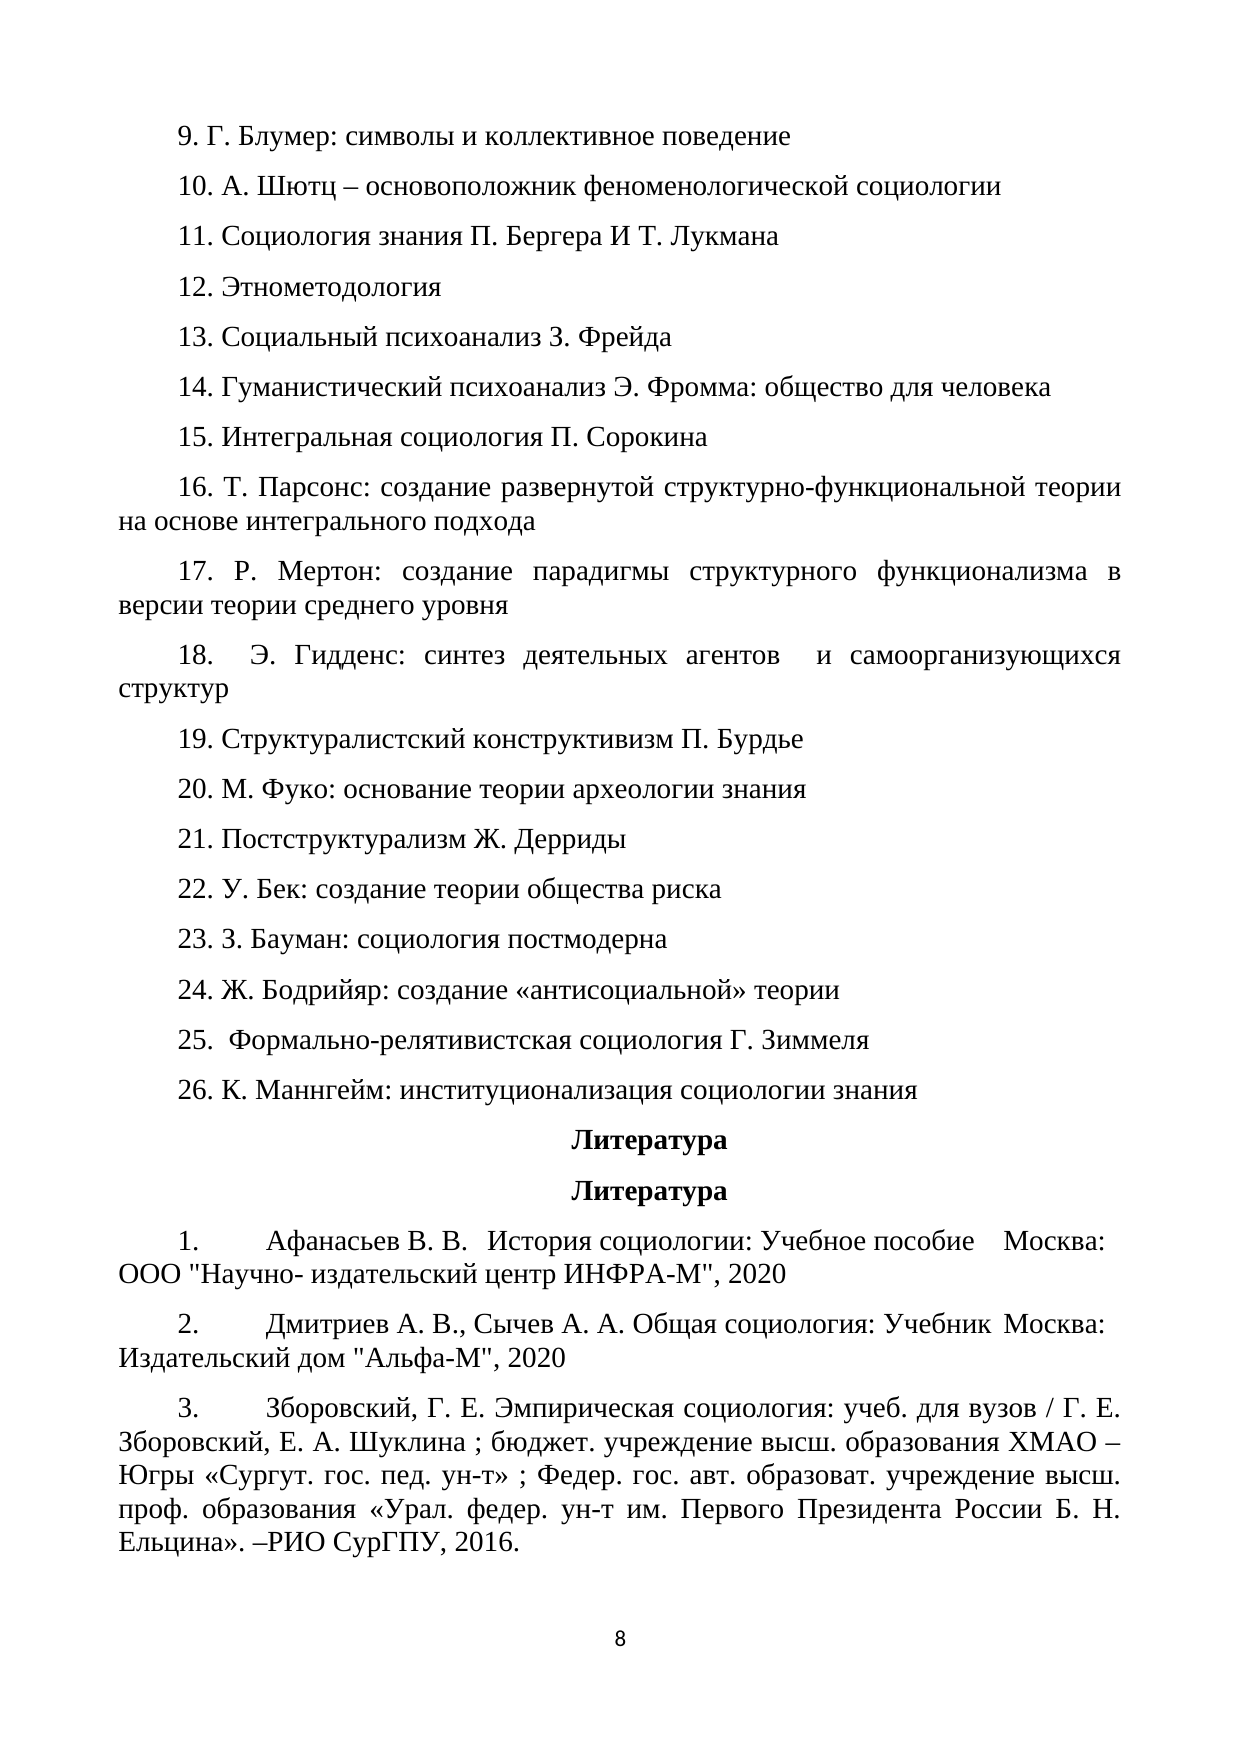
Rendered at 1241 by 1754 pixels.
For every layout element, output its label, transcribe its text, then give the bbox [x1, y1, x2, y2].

text Литература [118, 1173, 1122, 1206]
text 2. Дмитриев А. В., Сычев А. А. Общая социология: Учебник Москва: Издательский дом "Альфа-М", 2020 [118, 1307, 1122, 1374]
text 9. Г. Блумер: символы и коллективное поведение [118, 118, 1122, 152]
text 26. К. Маннгейм: институционализация социологии знания [118, 1072, 1122, 1106]
text 25. Формально-релятивистская социология Г. Зиммеля [118, 1022, 1122, 1056]
text 10. А. Шютц – основоположник феноменологической социологии [118, 168, 1122, 202]
text 17. Р. Мертон: создание парадигмы структурного функционализма в версии теории среднего уровня [118, 553, 1122, 620]
text 20. М. Фуко: основание теории археологии знания [118, 771, 1122, 804]
text 24. Ж. Бодрийяр: создание «антисоциальной» теории [118, 972, 1122, 1005]
text 18. Э. Гидденс: синтез деятельных агентов и самоорганизующихся структур [118, 637, 1122, 704]
text 11. Социология знания П. Бергера И Т. Лукмана [118, 218, 1122, 252]
text 22. У. Бек: создание теории общества риска [118, 871, 1122, 905]
text 1. Афанасьев В. В. История социологии: Учебное пособие Москва: ООО "Научно- издательский центр ИНФРА-М", 2020 [118, 1223, 1122, 1290]
text Литература [118, 1122, 1122, 1156]
text 21. Постструктурализм Ж. Дерриды [118, 821, 1122, 855]
text 14. Гуманистический психоанализ Э. Фромма: общество для человека [118, 369, 1122, 403]
text 13. Социальный психоанализ З. Фрейда [118, 319, 1122, 352]
text 12. Этнометодология [118, 269, 1122, 302]
text 15. Интегральная социология П. Сорокина [118, 419, 1122, 453]
text 23. З. Бауман: социология постмодерна [118, 922, 1122, 955]
text 16. Т. Парсонс: создание развернутой структурно-функциональной теории на основе интегрального подхода [118, 469, 1122, 537]
text 19. Структуралистский конструктивизм П. Бурдье [118, 721, 1122, 754]
text 3. Зборовский, Г. Е. Эмпирическая социология: учеб. для вузов / Г. Е. Зборовский, Е. А. Шуклина ; бюджет. учреждение высш. образования ХМАО – Югры «Сургут. гос. пед. ун-т» ; Федер. гос. авт. образоват. учреждение высш. проф. образования «Урал. федер. ун-т им. Первого Президента России Б. Н. Ельцина». –РИО СурГПУ, 2016. [118, 1390, 1122, 1558]
